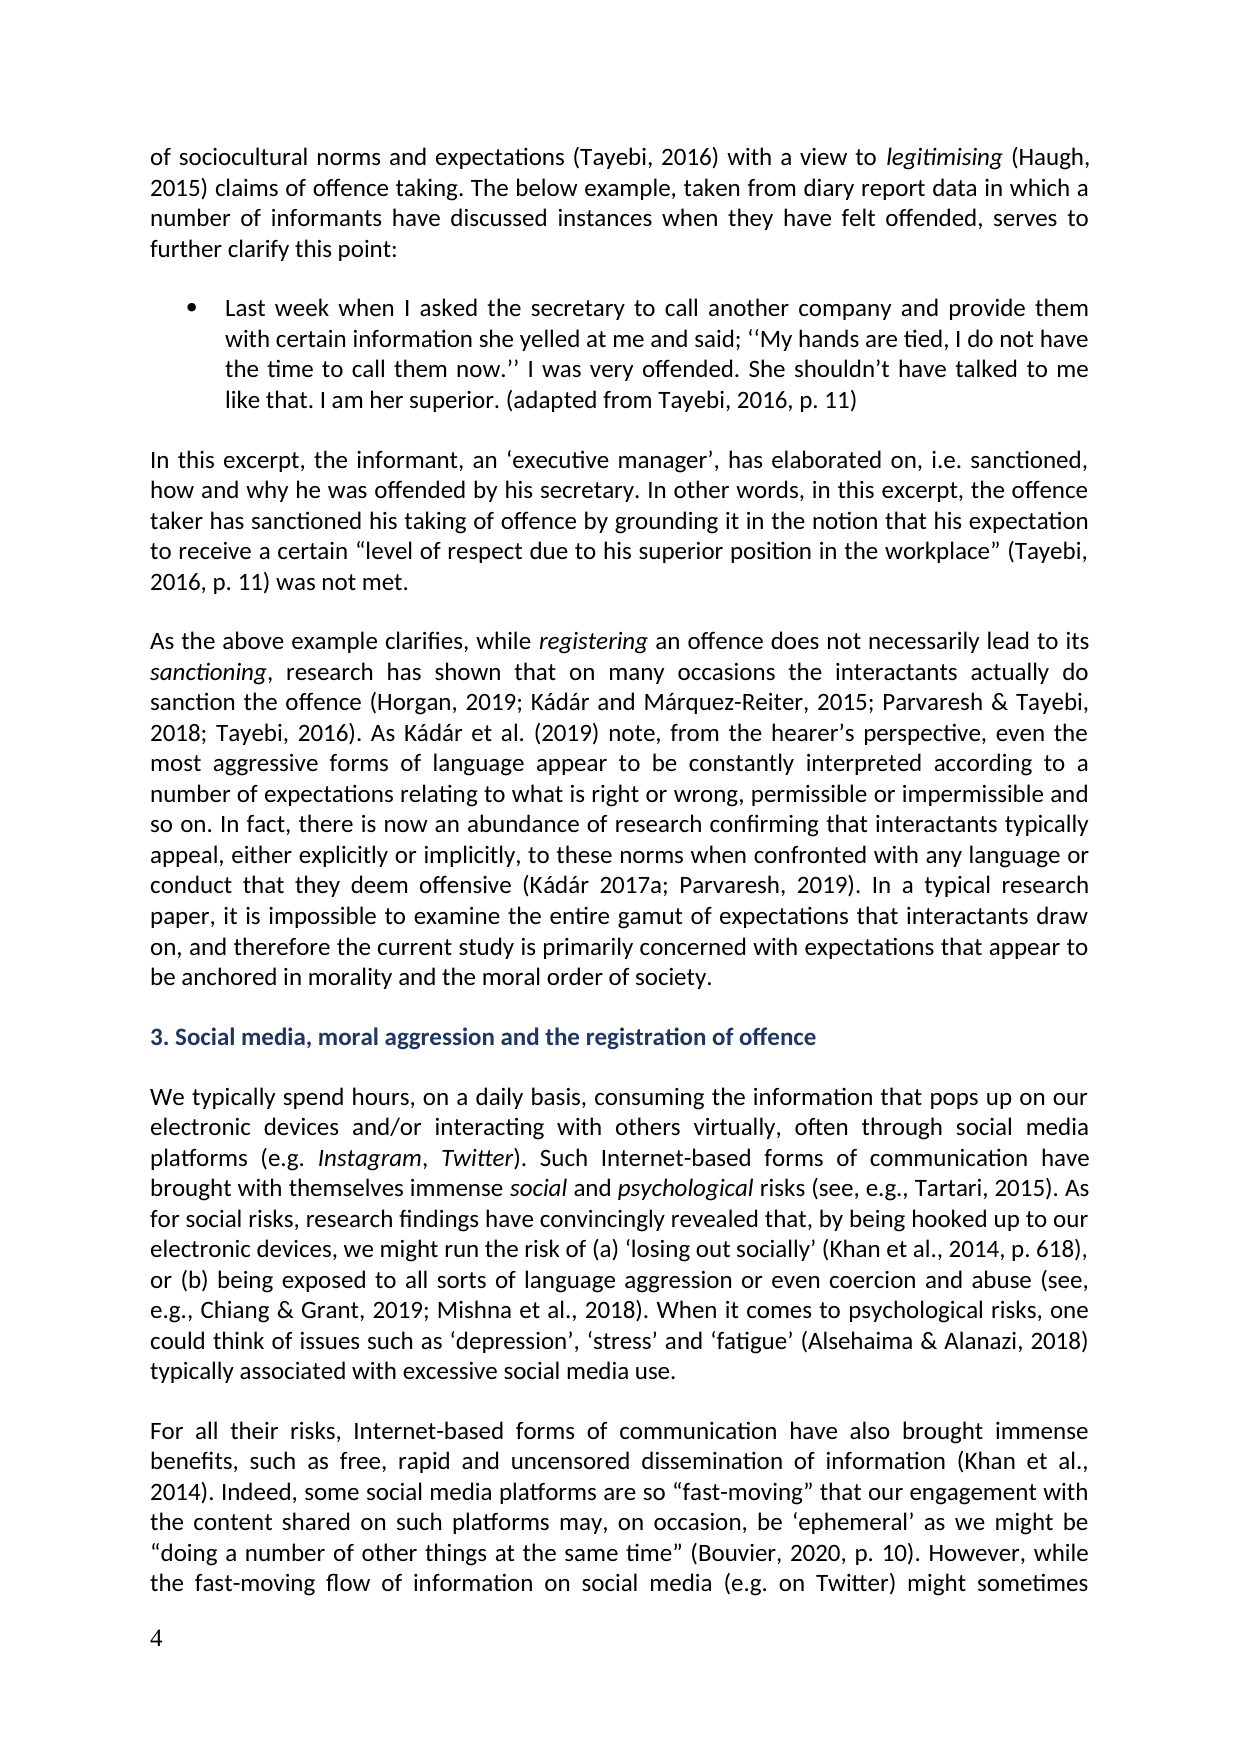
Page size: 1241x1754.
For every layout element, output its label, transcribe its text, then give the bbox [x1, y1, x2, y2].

subtitle 3. Social media, moral aggression and the registration of offence [150, 1021, 1090, 1051]
text In this excerpt, the informant, an ‘executive manager’, has elaborated on, i.e. sanctioned, how and why he was offended by his secretary. In other words, in this excerpt, the offence taker has sanctioned his taking of offence by grounding it in the notion that his expectation to receive a certain “level of respect due to his superior position in the workplace” (Tayebi, 2016, p. 11) was not met. [150, 444, 1090, 596]
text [150, 1415, 1090, 1598]
text As the above example clarifies, while registering an offence does not necessarily lead to its sanctioning, research has shown that on many occasions the interactants actually do sanction the offence (Horgan, 2019; Kádár and Márquez-Reiter, 2015; Parvaresh & Tayebi, 2018; Tayebi, 2016). As Kádár et al. (2019) note, from the hearer’s perspective, even the most aggressive forms of language appear to be constantly interpreted according to a number of expectations relating to what is right or wrong, permissible or impermissible and so on. In fact, there is now an abundance of research confirming that interactants typically appeal, either explicitly or implicitly, to these norms when confronted with any language or conduct that they deem offensive (Kádár 2017a; Parvaresh, 2019). In a typical research paper, it is impossible to examine the entire gamut of expectations that interactants draw on, and therefore the current study is primarily concerned with expectations that appear to be anchored in morality and the moral order of society. [150, 626, 1090, 992]
list Last week when I asked the secretary to call another company and provide them with certain information she yelled at me and said; ‘‘My hands are tied, I do not have the time to call them now.’’ I was very offended. She shouldn’t have talked to me like that. I am her superior. (adapted from Tayebi, 2016, p. 11) [187, 292, 1090, 414]
text We typically spend hours, on a daily basis, consuming the information that pops up on our electronic devices and/or interacting with others virtually, often through social media platforms (e.g. Instagram, Twitter). Such Internet-based forms of communication have brought with themselves immense social and psychological risks (see, e.g., Tartari, 2015). As for social risks, research findings have convincingly revealed that, by being hooked up to our electronic devices, we might run the risk of (a) ‘losing out socially’ (Khan et al., 2014, p. 618), or (b) being exposed to all sorts of language aggression or even coercion and abuse (see, e.g., Chiang & Grant, 2019; Mishna et al., 2018). When it comes to psychological risks, one could think of issues such as ‘depression’, ‘stress’ and ‘fatigue’ (Alsehaima & Alanazi, 2018) typically associated with excessive social media use. [150, 1081, 1090, 1386]
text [150, 141, 1090, 263]
